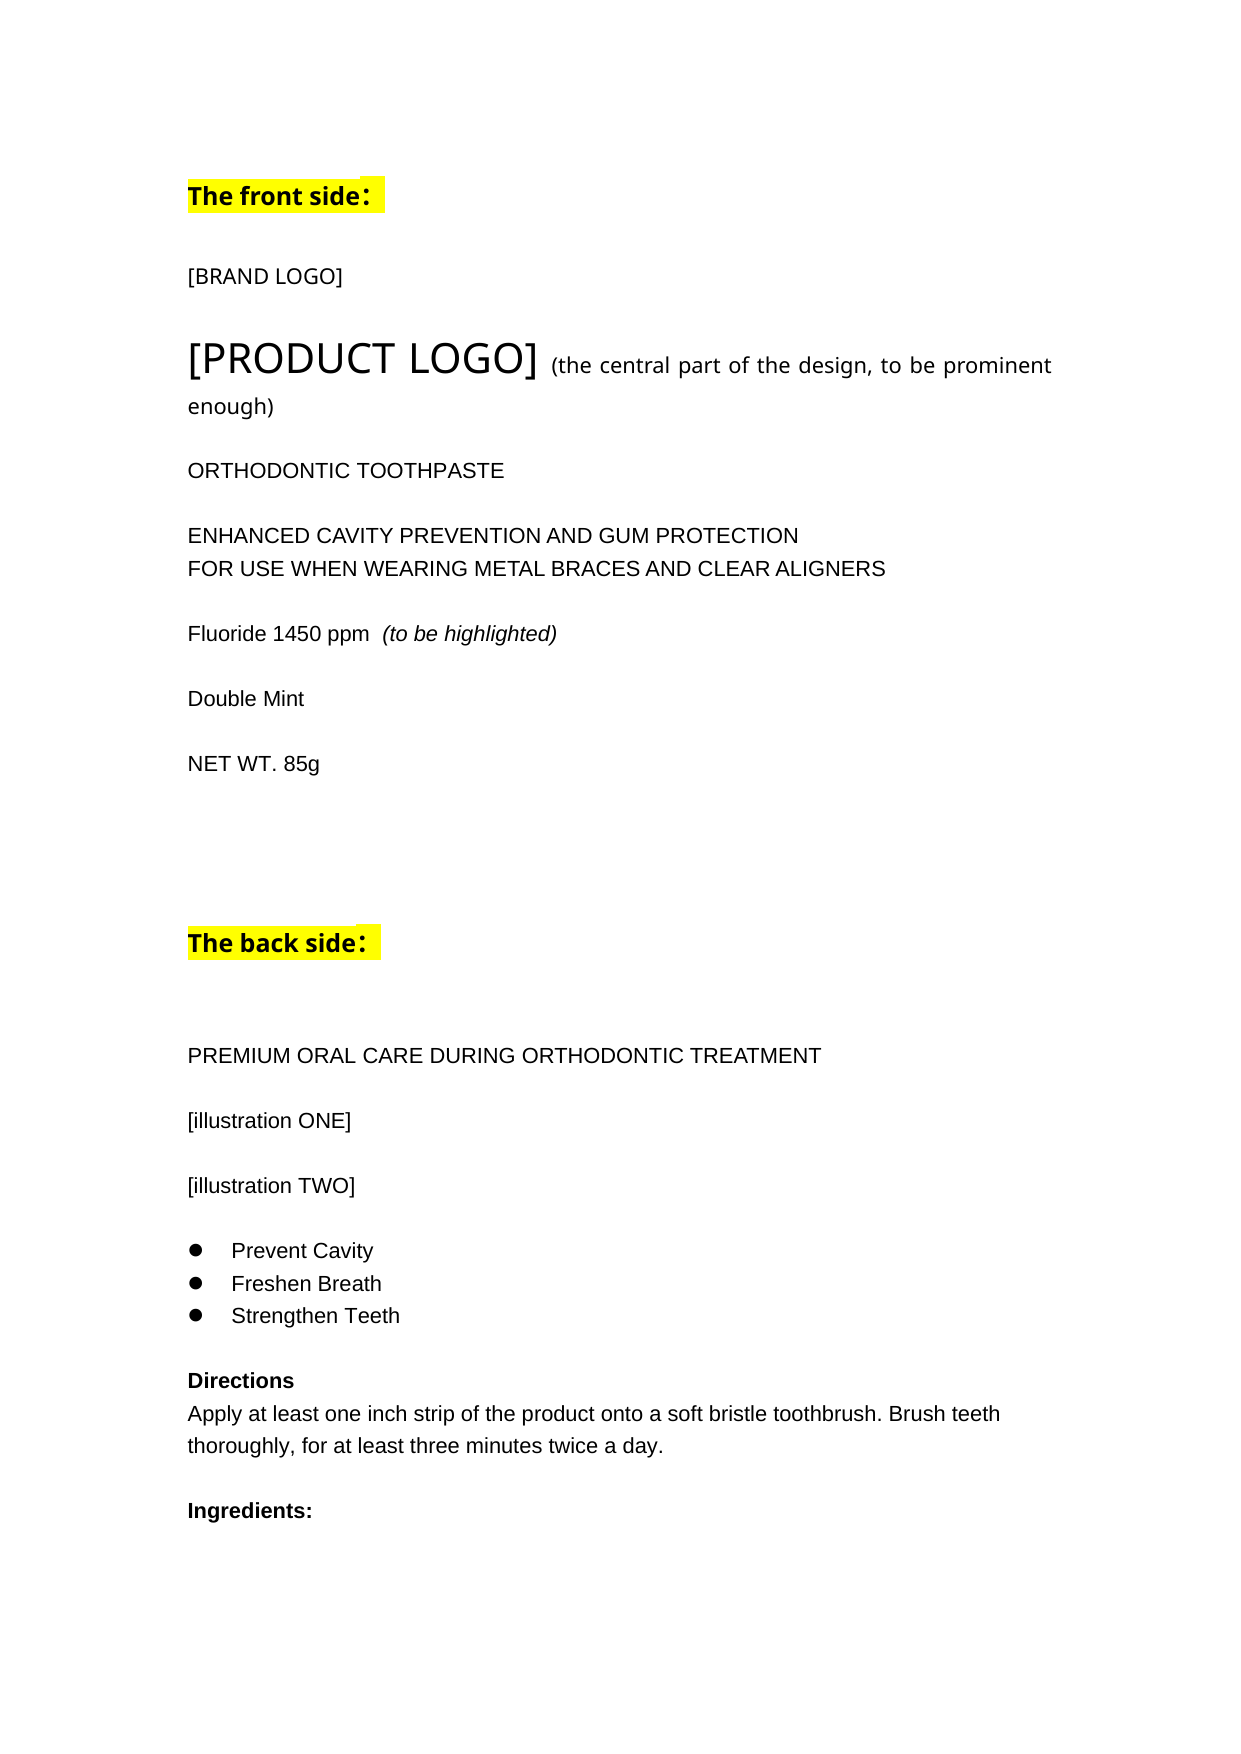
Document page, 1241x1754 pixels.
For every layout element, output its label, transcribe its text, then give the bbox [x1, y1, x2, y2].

text [BRAND LOGO] [187, 259, 1053, 292]
text The front side： [187, 162, 1053, 227]
list Prevent Cavity [187, 1234, 1053, 1267]
text PREMIUM ORAL CARE DURING ORTHODONTIC TREATMENT [187, 1039, 1053, 1072]
text ENHANCED CAVITY PREVENTION AND GUM PROTECTION [187, 519, 1053, 552]
text Apply at least one inch strip of the product onto a soft bristle toothbrush. Brush teeth thoroughly, for at least three minutes twice a day. [187, 1397, 1053, 1462]
text [illustration ONE] [187, 1104, 1053, 1137]
text ORTHODONTIC TOOTHPASTE [187, 454, 1053, 487]
text Directions [187, 1364, 1053, 1397]
text The back side： [187, 909, 1053, 974]
text Double Mint [187, 682, 1053, 714]
text Ingredients: [187, 1494, 1053, 1527]
list Strengthen Teeth [187, 1299, 1053, 1332]
text NET WT. 85g [187, 747, 1053, 779]
list Freshen Breath [187, 1267, 1053, 1299]
text Fluoride 1450 ppm (to be highlighted) [187, 617, 1053, 649]
text FOR USE WHEN WEARING METAL BRACES AND CLEAR ALIGNERS [187, 552, 1053, 584]
text [illustration TWO] [187, 1169, 1053, 1202]
text [PRODUCT LOGO] (the central part of the design, to be prominent enough) [187, 324, 1053, 422]
